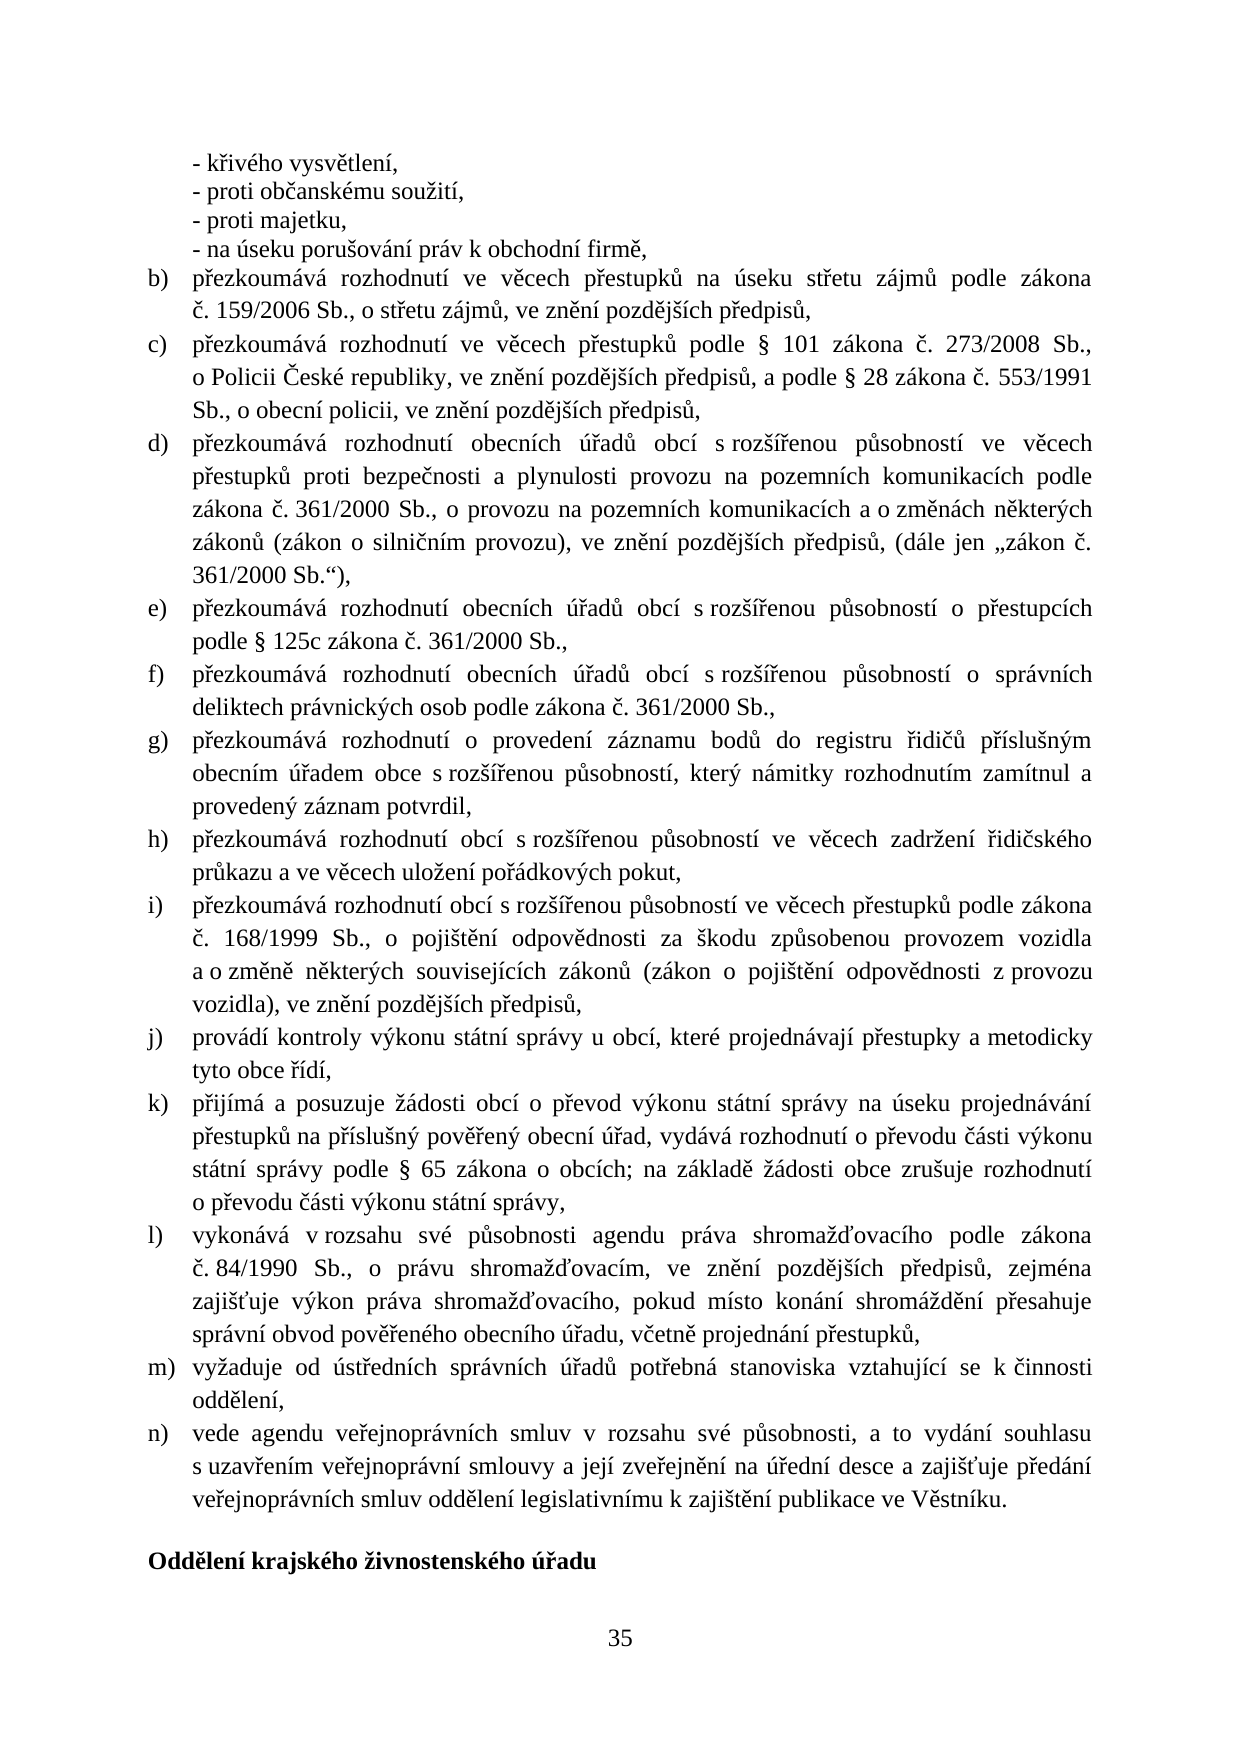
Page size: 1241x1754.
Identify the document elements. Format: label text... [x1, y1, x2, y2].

list přezkoumává rozhodnutí o provedení záznamu bodů do registru řidičů příslušným obecním úřadem obce s rozšířenou působností, který námitky rozhodnutím zamítnul a provedený záznam potvrdil, [148, 725, 1093, 820]
list přezkoumává rozhodnutí ve věcech přestupků podle § 101 zákona č. 273/2008 Sb., o Policii České republiky, ve znění pozdějších předpisů, a podle § 28 zákona č. 553/1991 Sb., o obecní policii, ve znění pozdějších předpisů, [148, 329, 1093, 423]
text Oddělení krajského živnostenského úřadu [148, 1546, 1093, 1575]
text - na úseku porušování práv k obchodní firmě, [148, 234, 1093, 263]
list přezkoumává rozhodnutí ve věcech přestupků na úseku střetu zájmů podle zákona č. 159/2006 Sb., o střetu zájmů, ve znění pozdějších předpisů, [148, 263, 1093, 324]
list přezkoumává rozhodnutí obcí s rozšířenou působností ve věcech přestupků podle zákona č. 168/1999 Sb., o pojištění odpovědnosti za škodu způsobenou provozem vozidla a o změně některých souvisejících zákonů (zákon o pojištění odpovědnosti z provozu vozidla), ve znění pozdějších předpisů, [148, 890, 1093, 1018]
list přijímá a posuzuje žádosti obcí o převod výkonu státní správy na úseku projednávání přestupků na příslušný pověřený obecní úřad, vydává rozhodnutí o převodu části výkonu státní správy podle § 65 zákona o obcích; na základě žádosti obce zrušuje rozhodnutí o převodu části výkonu státní správy, [148, 1088, 1093, 1216]
list přezkoumává rozhodnutí obcí s rozšířenou působností ve věcech zadržení řidičského průkazu a ve věcech uložení pořádkových pokut, [148, 824, 1093, 886]
text - křivého vysvětlení, [148, 148, 1093, 176]
list přezkoumává rozhodnutí obecních úřadů obcí s rozšířenou působností o správních deliktech právnických osob podle zákona č. 361/2000 Sb., [148, 659, 1093, 721]
list přezkoumává rozhodnutí obecních úřadů obcí s rozšířenou působností ve věcech přestupků proti bezpečnosti a plynulosti provozu na pozemních komunikacích podle zákona č. 361/2000 Sb., o provozu na pozemních komunikacích a o změnách některých zákonů (zákon o silničním provozu), ve znění pozdějších předpisů, (dále jen „zákon č. 361/2000 Sb.“), [148, 428, 1093, 588]
list vede agendu veřejnoprávních smluv v rozsahu své působnosti, a to vydání souhlasu s uzavřením veřejnoprávní smlouvy a její zveřejnění na úřední desce a zajišťuje předání veřejnoprávních smluv oddělení legislativnímu k zajištění publikace ve Věstníku. [148, 1418, 1093, 1513]
list přezkoumává rozhodnutí obecních úřadů obcí s rozšířenou působností o přestupcích podle § 125c zákona č. 361/2000 Sb., [148, 593, 1093, 654]
list vyžaduje od ústředních správních úřadů potřebná stanoviska vztahující se k činnosti oddělení, [148, 1352, 1093, 1414]
list provádí kontroly výkonu státní správy u obcí, které projednávají přestupky a metodicky tyto obce řídí, [148, 1022, 1093, 1084]
text - proti majetku, [148, 205, 1093, 234]
list vykonává v rozsahu své působnosti agendu práva shromažďovacího podle zákona č. 84/1990 Sb., o právu shromažďovacím, ve znění pozdějších předpisů, zejména zajišťuje výkon práva shromažďovacího, pokud místo konání shromáždění přesahuje správní obvod pověřeného obecního úřadu, včetně projednání přestupků, [148, 1220, 1093, 1348]
text - proti občanskému soužití, [148, 176, 1093, 205]
